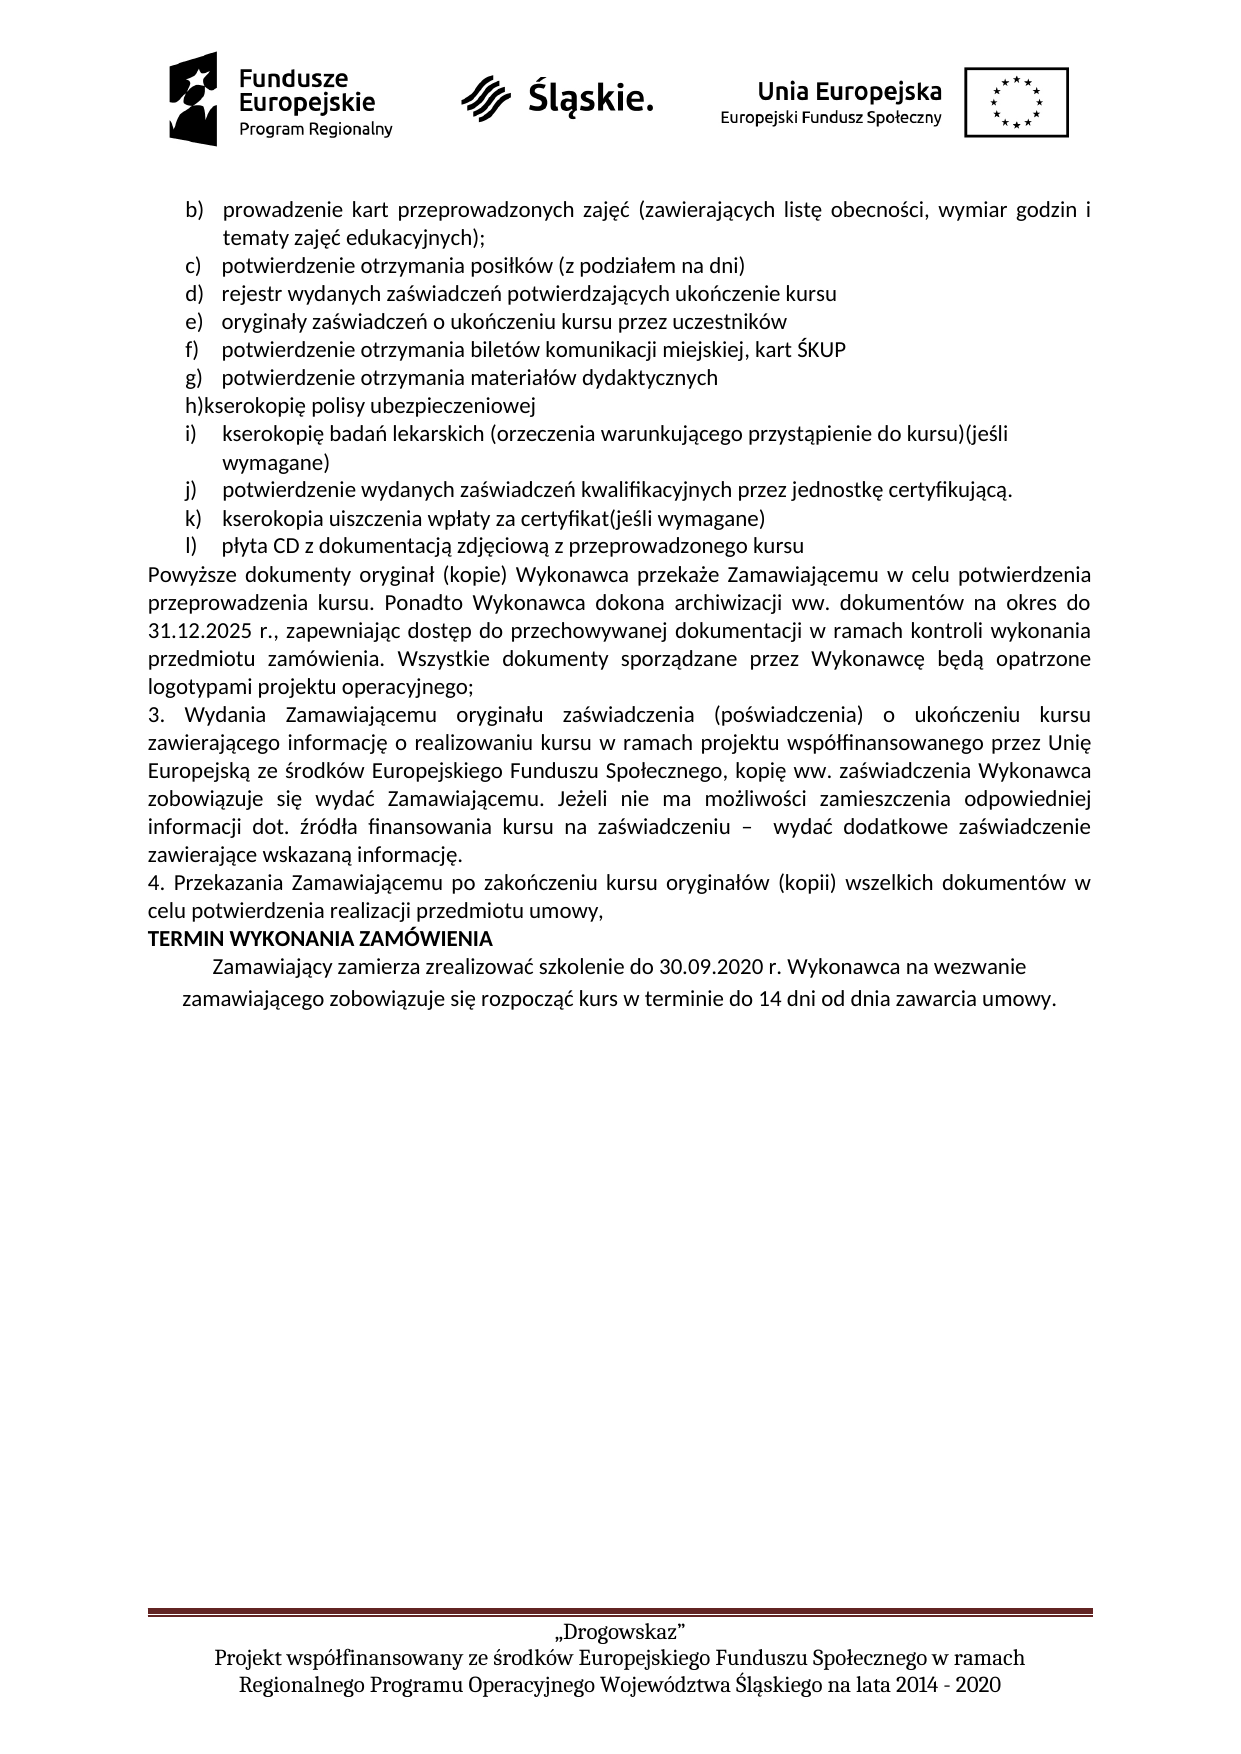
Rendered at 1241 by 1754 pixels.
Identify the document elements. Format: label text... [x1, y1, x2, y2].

list potwierdzenie otrzymania materiałów dydaktycznych [185, 363, 1093, 392]
list prowadzenie kart przeprowadzonych zajęć (zawierających listę obecności, wymiar godzin i tematy zajęć edukacyjnych); [185, 195, 1093, 251]
picture [147, 29, 1091, 168]
list płyta CD z dokumentacją zdjęciową z przeprowadzonego kursu [185, 532, 1093, 560]
text TERMIN WYKONANIA ZAMÓWIENIA [148, 924, 1093, 952]
list potwierdzenie otrzymania biletów komunikacji miejskiej, kart ŚKUP [185, 336, 1093, 363]
text 3. Wydania Zamawiającemu oryginału zaświadczenia (poświadczenia) o ukończeniu kursu zawierającego informację o realizowaniu kursu w ramach projektu współfinansowanego przez Unię Europejską ze środków Europejskiego Funduszu Społecznego, kopię ww. zaświadczenia Wykonawca zobowiązuje się wydać Zamawiającemu. Jeżeli nie ma możliwości zamieszczenia odpowiedniej informacji dot. źródła finansowania kursu na zaświadczeniu – wydać dodatkowe zaświadczenie zawierające wskazaną informację. [148, 700, 1093, 868]
list kserokopię polisy ubezpieczeniowej [185, 392, 1093, 419]
list kserokopia uiszczenia wpłaty za certyfikat(jeśli wymagane) [185, 504, 1093, 532]
list potwierdzenie otrzymania posiłków (z podziałem na dni) [185, 251, 1093, 279]
list rejestr wydanych zaświadczeń potwierdzających ukończenie kursu [185, 279, 1093, 307]
list oryginały zaświadczeń o ukończeniu kursu przez uczestników [185, 307, 1093, 336]
text 4. Przekazania Zamawiającemu po zakończeniu kursu oryginałów (kopii) wszelkich dokumentów w celu potwierdzenia realizacji przedmiotu umowy, [148, 868, 1093, 924]
text Zamawiający zamierza zrealizować szkolenie do 30.09.2020 r. Wykonawca na wezwanie zamawiającego zobowiązuje się rozpocząć kurs w terminie do 14 dni od dnia zawarcia umowy. [148, 952, 1093, 1012]
text Powyższe dokumenty oryginał (kopie) Wykonawca przekaże Zamawiającemu w celu potwierdzenia przeprowadzenia kursu. Ponadto Wykonawca dokona archiwizacji ww. dokumentów na okres do 31.12.2025 r., zapewniając dostęp do przechowywanej dokumentacji w ramach kontroli wykonania przedmiotu zamówienia. Wszystkie dokumenty sporządzane przez Wykonawcę będą opatrzone logotypami projektu operacyjnego; [148, 560, 1093, 700]
list kserokopię badań lekarskich (orzeczenia warunkującego przystąpienie do kursu)(jeśli wymagane) [185, 419, 1093, 476]
list potwierdzenie wydanych zaświadczeń kwalifikacyjnych przez jednostkę certyfikującą. [185, 476, 1093, 504]
